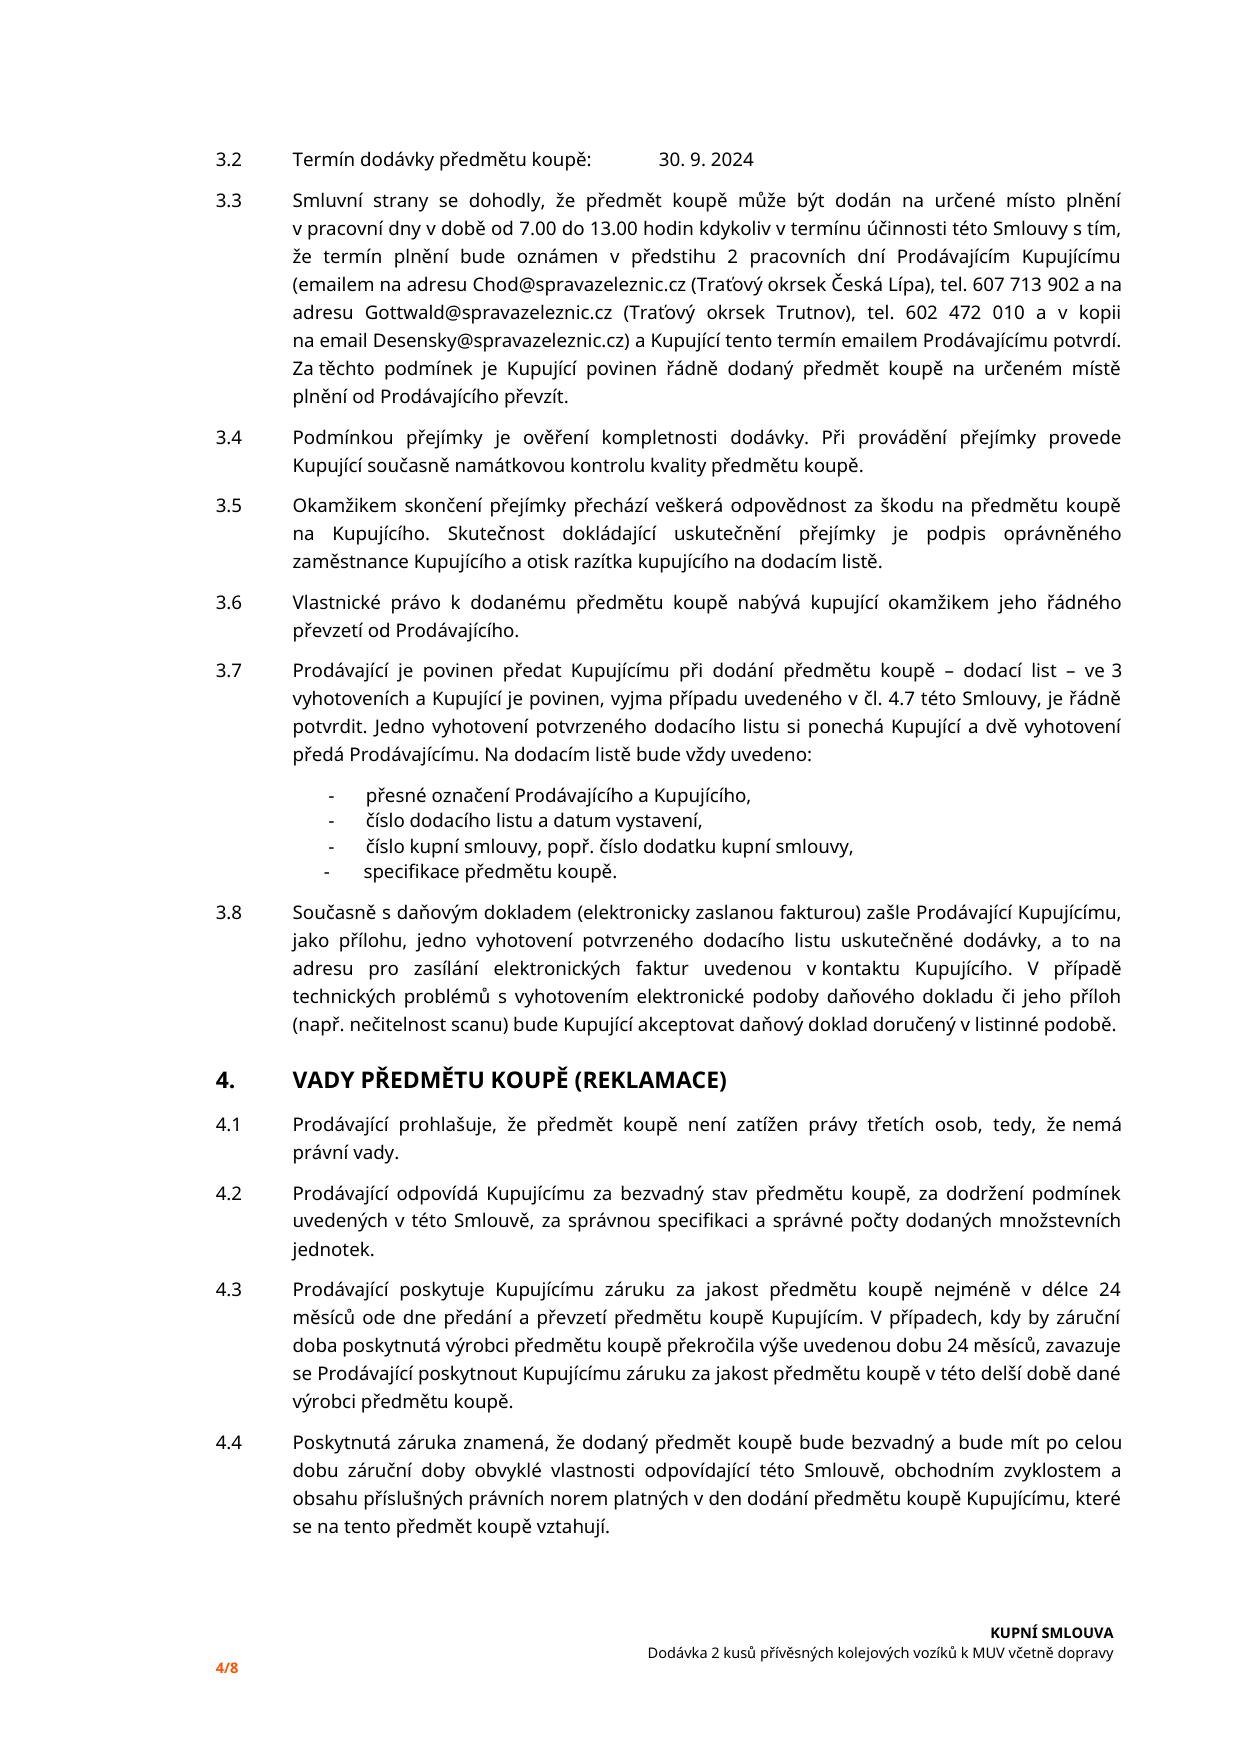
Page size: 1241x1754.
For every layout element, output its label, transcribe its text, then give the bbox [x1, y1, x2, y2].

text Termín dodávky předmětu koupě: 30. 9. 2024 [216, 147, 1122, 172]
text Prodávající poskytuje Kupujícímu záruku za jakost předmětu koupě nejméně v délce 24 měsíců ode dne předání a převzetí předmětu koupě Kupujícím. V případech, kdy by záruční doba poskytnutá výrobci předmětu koupě překročila výše uvedenou dobu 24 měsíců, zavazuje se Prodávající poskytnout Kupujícímu záruku za jakost předmětu koupě v této delší době dané výrobci předmětu koupě. [216, 1276, 1122, 1414]
text Vlastnické právo k dodanému předmětu koupě nabývá kupující okamžikem jeho řádného převzetí od Prodávajícího. [216, 589, 1122, 643]
text vady předmětu koupě (reklamace) [216, 1064, 1122, 1096]
text Prodávající je povinen předat Kupujícímu při dodání předmětu koupě – dodací list – ve 3 vyhotoveních a Kupující je povinen, vyjma případu uvedeného v čl. 4.7 této Smlouvy, je řádně potvrdit. Jedno vyhotovení potvrzeného dodacího listu si ponechá Kupující a dvě vyhotovení předá Prodávajícímu. Na dodacím listě bude vždy uvedeno: [216, 658, 1122, 767]
list číslo kupní smlouvy, popř. číslo dodatku kupní smlouvy, [328, 833, 1122, 859]
text Okamžikem skončení přejímky přechází veškerá odpovědnost za škodu na předmětu koupě na Kupujícího. Skutečnost dokládající uskutečnění přejímky je podpis oprávněného zaměstnance Kupujícího a otisk razítka kupujícího na dodacím listě. [216, 492, 1122, 574]
text Poskytnutá záruka znamená, že dodaný předmět koupě bude bezvadný a bude mít po celou dobu záruční doby obvyklé vlastnosti odpovídající této Smlouvě, obchodním zvyklostem a obsahu příslušných právních norem platných v den dodání předmětu koupě Kupujícímu, které se na tento předmět koupě vztahují. [216, 1429, 1122, 1538]
text - specifikace předmětu koupě. [319, 859, 1122, 884]
text Prodávající prohlašuje, že předmět koupě není zatížen právy třetích osob, tedy, že nemá právní vady. [216, 1111, 1122, 1165]
list číslo dodacího listu a datum vystavení, [328, 808, 1122, 833]
list přesné označení Prodávajícího a Kupujícího, [328, 782, 1122, 808]
text Prodávající odpovídá Kupujícímu za bezvadný stav předmětu koupě, za dodržení podmínek uvedených v této Smlouvě, za správnou specifikaci a správné počty dodaných množstevních jednotek. [216, 1180, 1122, 1261]
text Smluvní strany se dohodly, že předmět koupě může být dodán na určené místo plnění v pracovní dny v době od 7.00 do 13.00 hodin kdykoliv v termínu účinnosti této Smlouvy s tím, že termín plnění bude oznámen v předstihu 2 pracovních dní Prodávajícím Kupujícímu (emailem na adresu Chod@spravazeleznic.cz (Traťový okrsek Česká Lípa), tel. 607 713 902 a na adresu Gottwald@spravazeleznic.cz (Traťový okrsek Trutnov), tel. 602 472 010 a v kopii na email Desensky@spravazeleznic.cz) a Kupující tento termín emailem Prodávajícímu potvrdí. Za těchto podmínek je Kupující povinen řádně dodaný předmět koupě na určeném místě plnění od Prodávajícího převzít. [216, 187, 1122, 409]
text Současně s daňovým dokladem (elektronicky zaslanou fakturou) zašle Prodávající Kupujícímu, jako přílohu, jedno vyhotovení potvrzeného dodacího listu uskutečněné dodávky, a to na adresu pro zasílání elektronických faktur uvedenou v kontaktu Kupujícího. V případě technických problémů s vyhotovením elektronické podoby daňového dokladu či jeho příloh (např. nečitelnost scanu) bude Kupující akceptovat daňový doklad doručený v listinné podobě. [216, 899, 1122, 1037]
text Podmínkou přejímky je ověření kompletnosti dodávky. Při provádění přejímky provede Kupující současně namátkovou kontrolu kvality předmětu koupě. [216, 424, 1122, 477]
